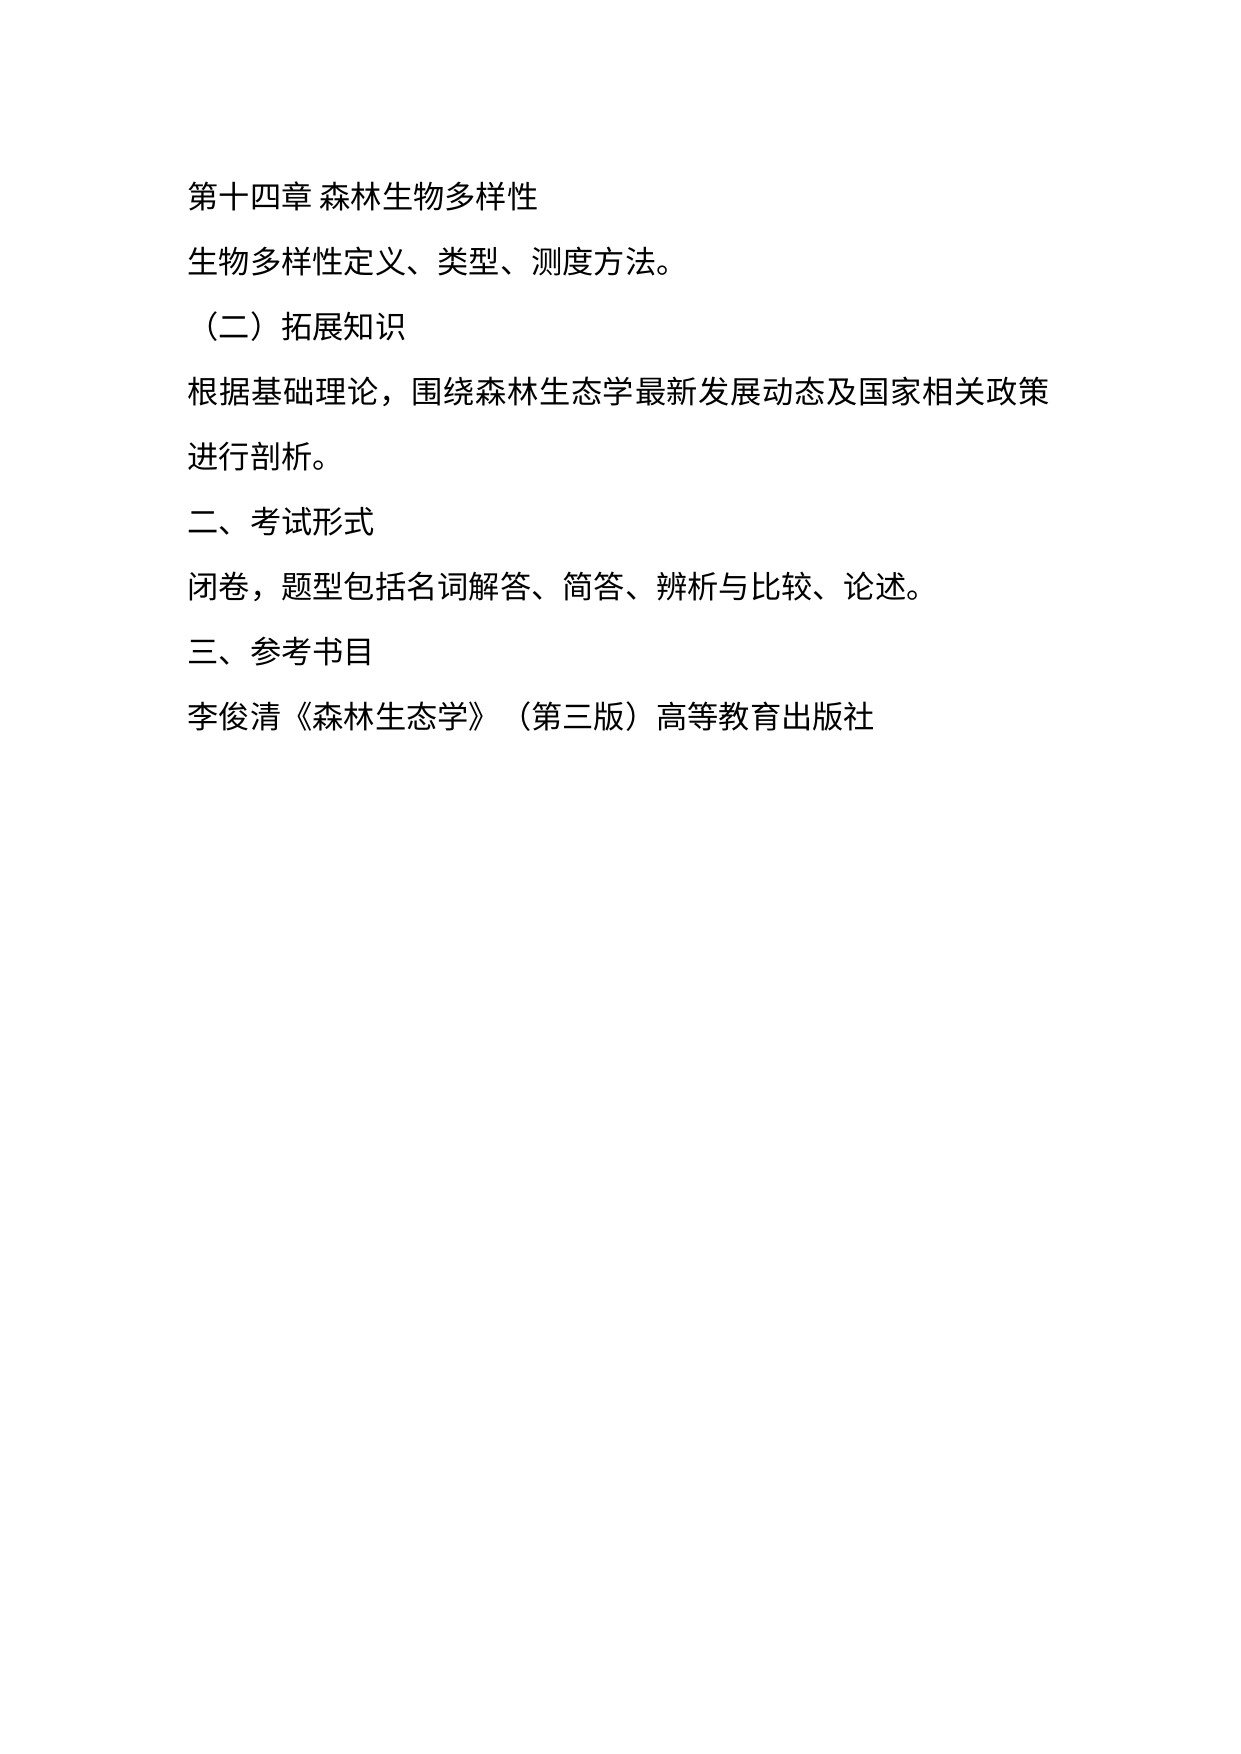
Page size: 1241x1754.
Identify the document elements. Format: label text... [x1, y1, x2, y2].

text 第十四章 森林生物多样性 [187, 162, 1053, 227]
text 三、参考书目 [187, 617, 1053, 682]
text 二、考试形式 [187, 487, 1053, 552]
text 李俊清《森林生态学》（第三版）高等教育出版社 [187, 682, 1053, 747]
text 闭卷，题型包括名词解答、简答、辨析与比较、论述。 [187, 552, 1053, 617]
text 生物多样性定义、类型、测度方法。 [187, 227, 1053, 292]
text （二）拓展知识 [187, 292, 1053, 357]
text 根据基础理论，围绕森林生态学最新发展动态及国家相关政策进行剖析。 [187, 357, 1053, 487]
